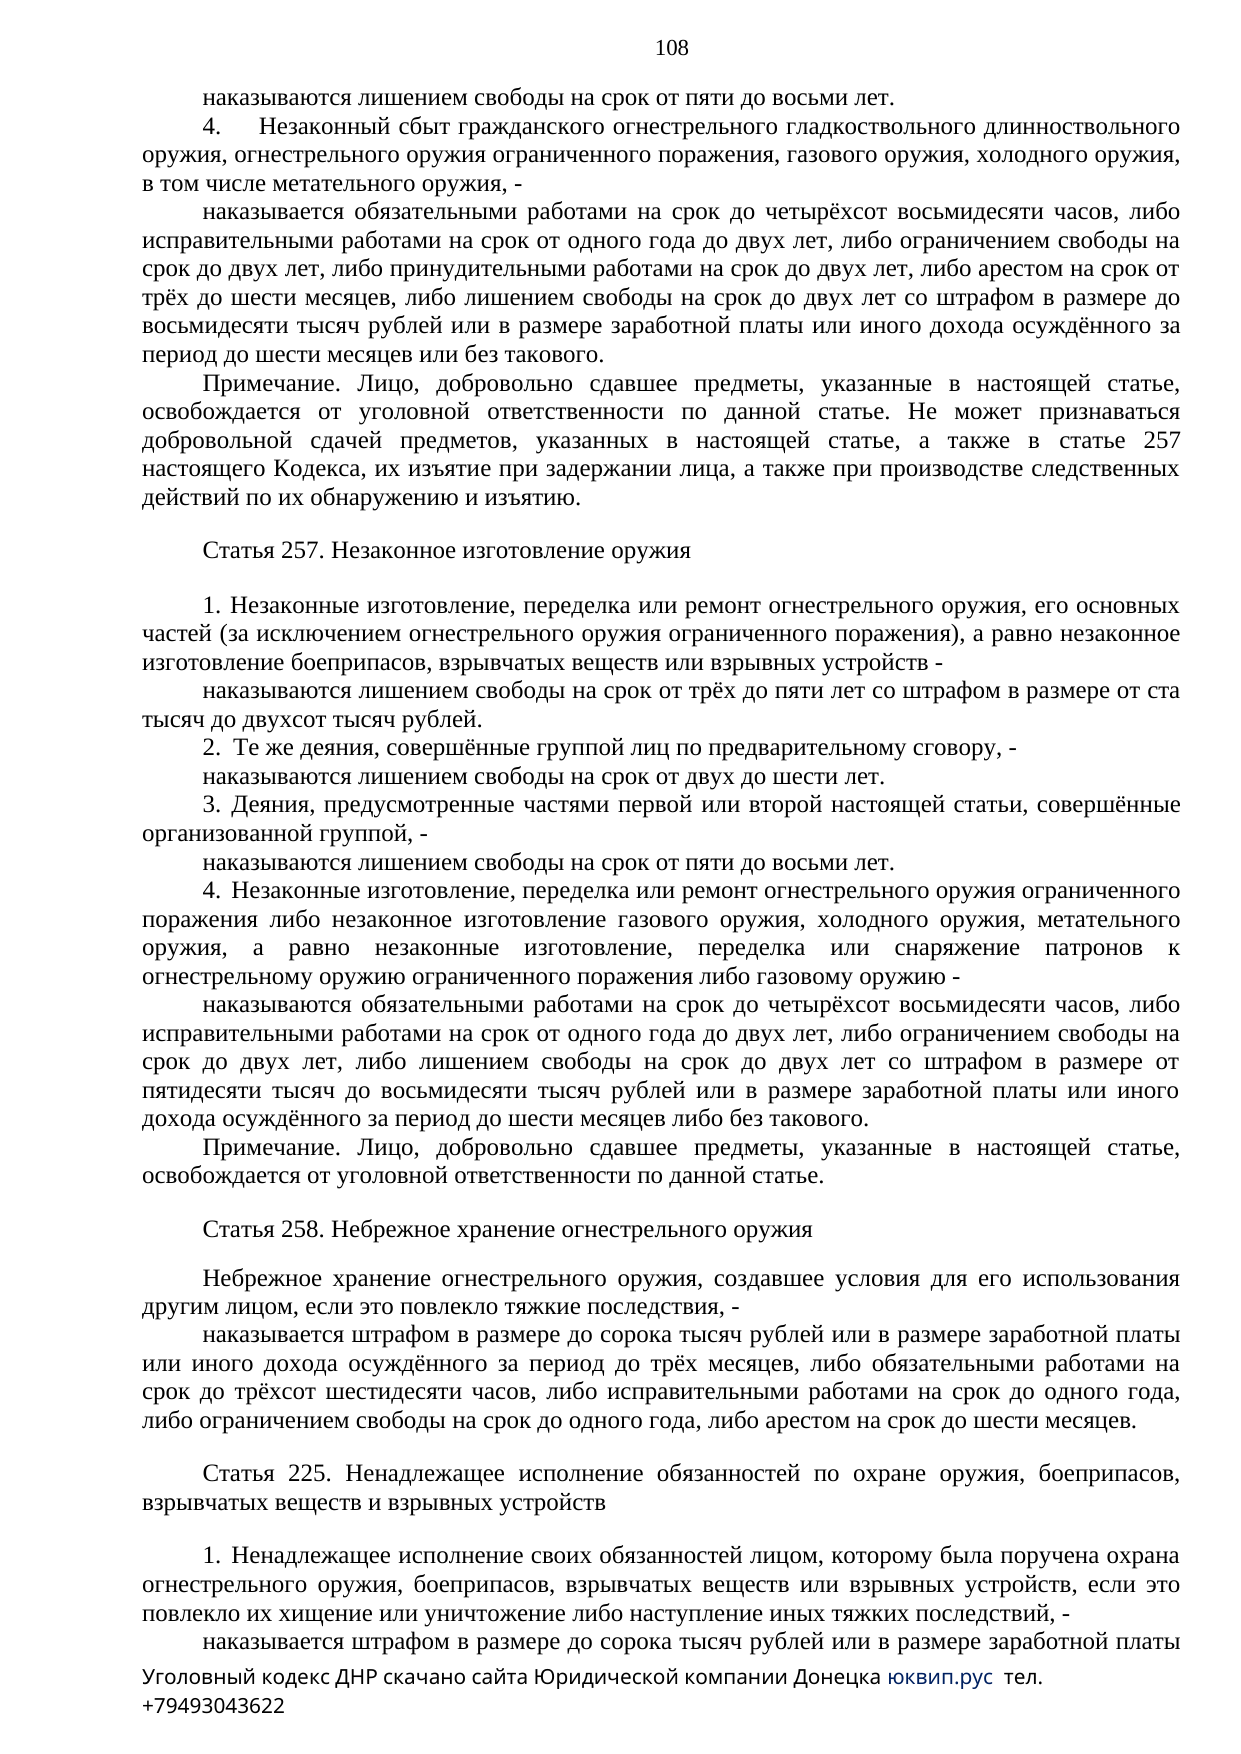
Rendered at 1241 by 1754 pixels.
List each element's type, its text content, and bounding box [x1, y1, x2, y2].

list Деяния, предусмотренные частями первой или второй настоящей статьи, совершённые организованной группой, - [142, 790, 1181, 847]
text наказываются лишением свободы на срок от трёх до пяти лет со штрафом в размере от ста тысяч до двухсот тысяч рублей. [142, 676, 1181, 733]
text наказываются обязательными работами на срок до четырёхсот восьмидесяти часов, либо исправительными работами на срок от одного года до двух лет, либо ограничением свободы на срок до двух лет, либо лишением свободы на срок до двух лет со штрафом в размере от пятидесяти тысяч до восьмидесяти тысяч рублей или в размере заработной платы или иного дохода осуждённого за период до шести месяцев либо без такового. [142, 990, 1181, 1133]
list Незаконные изготовление, переделка или ремонт огнестрельного оружия ограниченного поражения либо незаконное изготовление газового оружия, холодного оружия, метательного оружия, а равно незаконные изготовление, переделка или снаряжение патронов к огнестрельному оружию ограниченного поражения либо газовому оружию - [142, 876, 1181, 990]
text Статья 225. Ненадлежащее исполнение обязанностей по охране оружия, боеприпасов, взрывчатых веществ и взрывных устройств [142, 1459, 1181, 1516]
text Примечание. Лицо, добровольно сдавшее предметы, указанные в настоящей статье, освобождается от уголовной ответственности по данной статье. [142, 1133, 1181, 1190]
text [142, 1627, 1181, 1655]
text наказываются лишением свободы на срок от пяти до восьми лет. [142, 83, 1181, 111]
text наказываются лишением свободы на срок от двух до шести лет. [142, 762, 1181, 790]
list Незаконные изготовление, переделка или ремонт огнестрельного оружия, его основных частей (за исключением огнестрельного оружия ограниченного поражения), а равно незаконное изготовление боеприпасов, взрывчатых веществ или взрывных устройств - [142, 590, 1181, 676]
list Те же деяния, совершённые группой лиц по предварительному сговору, - [142, 733, 1181, 762]
text Небрежное хранение огнестрельного оружия, создавшее условия для его использования другим лицом, если это повлекло тяжкие последствия, - [142, 1264, 1181, 1320]
text наказываются лишением свободы на срок от пяти до восьми лет. [142, 847, 1181, 876]
text Примечание. Лицо, добровольно сдавшее предметы, указанные в настоящей статье, освобождается от уголовной ответственности по данной статье. Не может признаваться добровольной сдачей предметов, указанных в настоящей статье, а также в статье 257 настоящего Кодекса, их изъятие при задержании лица, а также при производстве следственных действий по их обнаружению и изъятию. [142, 368, 1181, 511]
text Статья 258. Небрежное хранение огнестрельного оружия [142, 1217, 1181, 1242]
text Статья 257. Незаконное изготовление оружия [142, 539, 1181, 564]
list Ненадлежащее исполнение своих обязанностей лицом, которому была поручена охрана огнестрельного оружия, боеприпасов, взрывчатых веществ или взрывных устройств, если это повлекло их хищение или уничтожение либо наступление иных тяжких последствий, - [142, 1541, 1181, 1627]
text наказывается обязательными работами на срок до четырёхсот восьмидесяти часов, либо исправительными работами на срок от одного года до двух лет, либо ограничением свободы на срок до двух лет, либо принудительными работами на срок до двух лет, либо арестом на срок от трёх до шести месяцев, либо лишением свободы на срок до двух лет со штрафом в размере до восьмидесяти тысяч рублей или в размере заработной платы или иного дохода осуждённого за период до шести месяцев или без такового. [142, 197, 1181, 368]
list Незаконный сбыт гражданского огнестрельного гладкоствольного длинноствольного оружия, огнестрельного оружия ограниченного поражения, газового оружия, холодного оружия, в том числе метательного оружия, - [142, 111, 1181, 197]
text наказывается штрафом в размере до сорока тысяч рублей или в размере заработной платы или иного дохода осуждённого за период до трёх месяцев, либо обязательными работами на срок до трёхсот шестидесяти часов, либо исправительными работами на срок до одного года, либо ограничением свободы на срок до одного года, либо арестом на срок до шести месяцев. [142, 1320, 1181, 1434]
